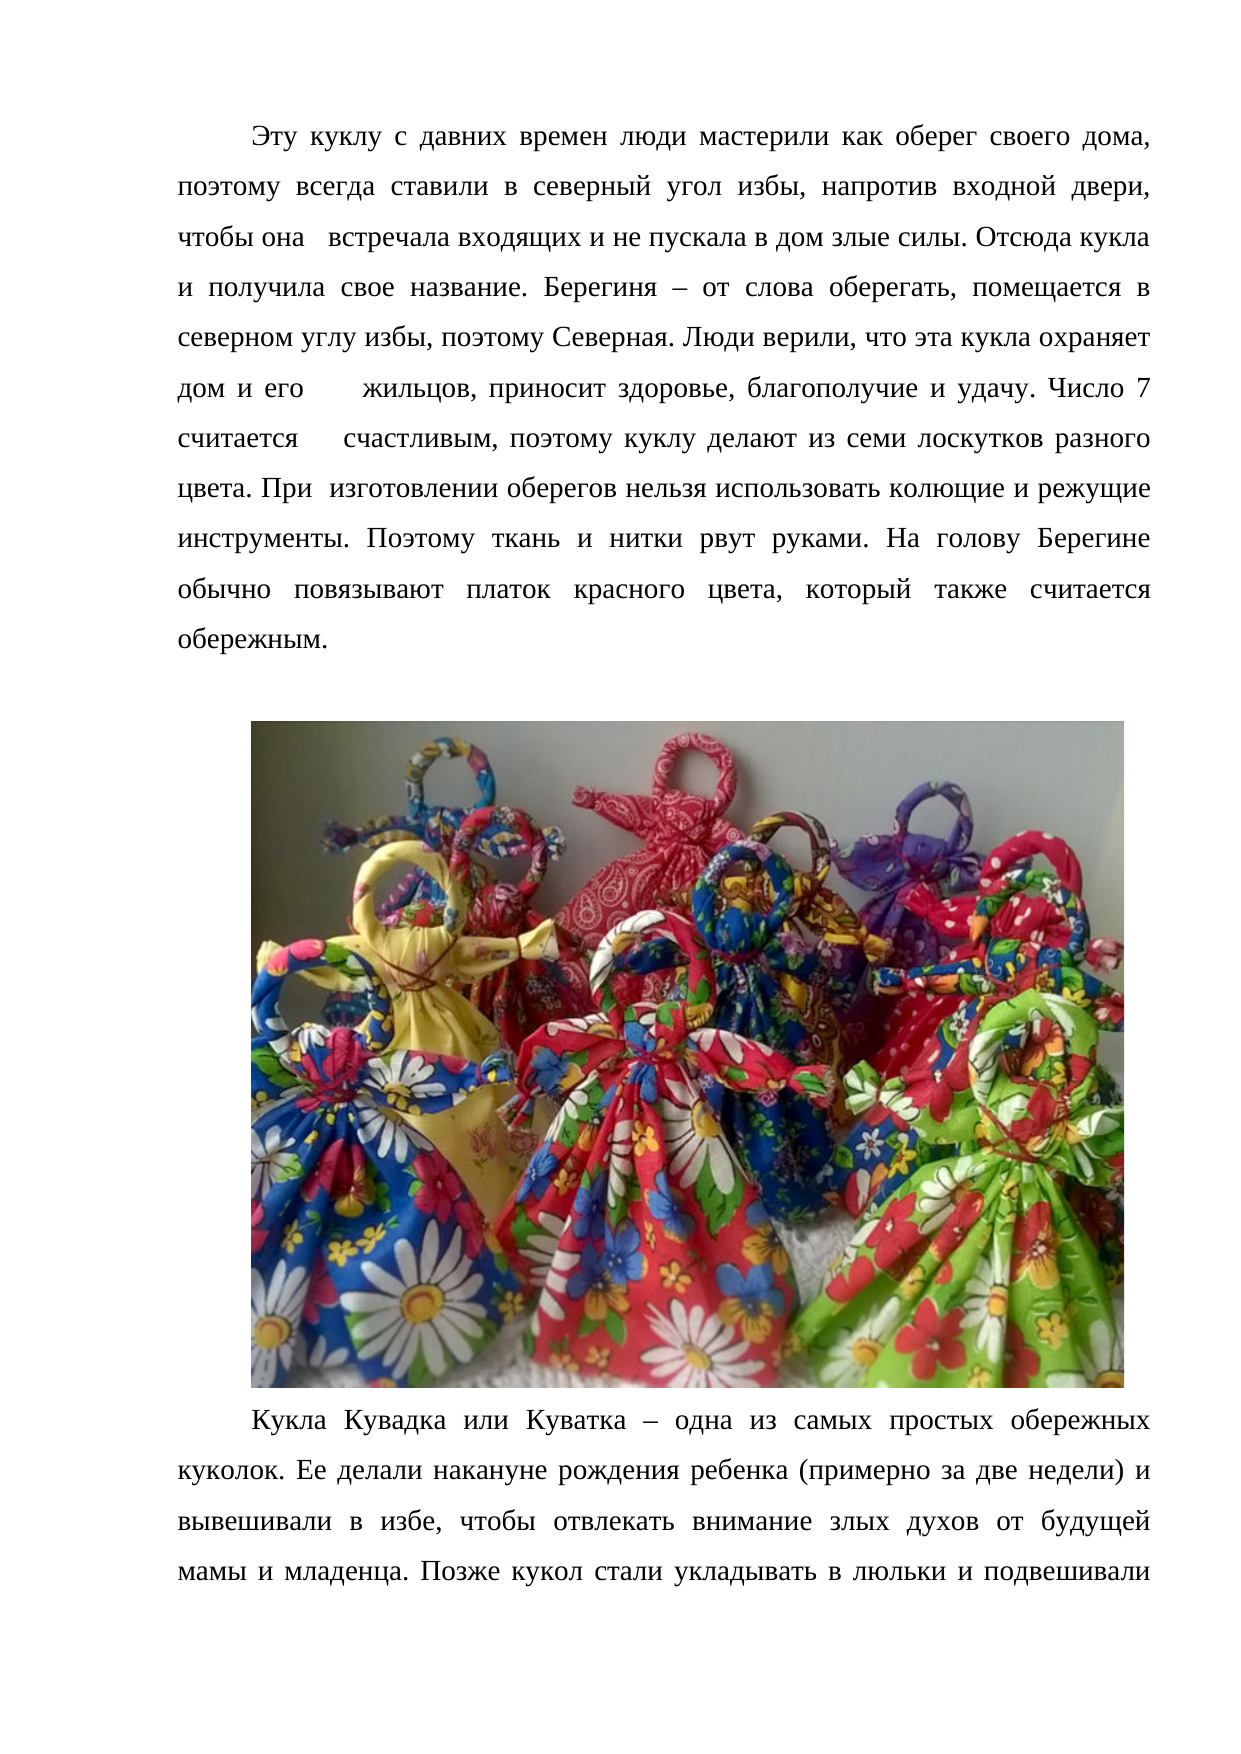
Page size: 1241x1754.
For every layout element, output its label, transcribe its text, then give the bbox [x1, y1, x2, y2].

text Эту куклу с давних времен люди мастерили как оберег своего дома, поэтому всегда ставили в северный угол избы, напротив входной двери, чтобы она встречала входящих и не пускала в дом злые силы. Отсюда кукла и получила свое название. Берегиня – от слова оберегать, помещается в северном углу избы, поэтому Северная. Люди верили, что эта кукла охраняет дом и его жильцов, приносит здоровье, благополучие и удачу. Число 7 считается счастливым, поэтому куклу делают из семи лоскутков разного цвета. При изготовлении оберегов нельзя использовать колющие и режущие инструменты. Поэтому ткань и нитки рвут руками. На голову Берегине обычно повязывают платок красного цвета, который также считается обережным. [177, 118, 1152, 655]
picture [251, 721, 1125, 1388]
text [177, 1402, 1152, 1586]
